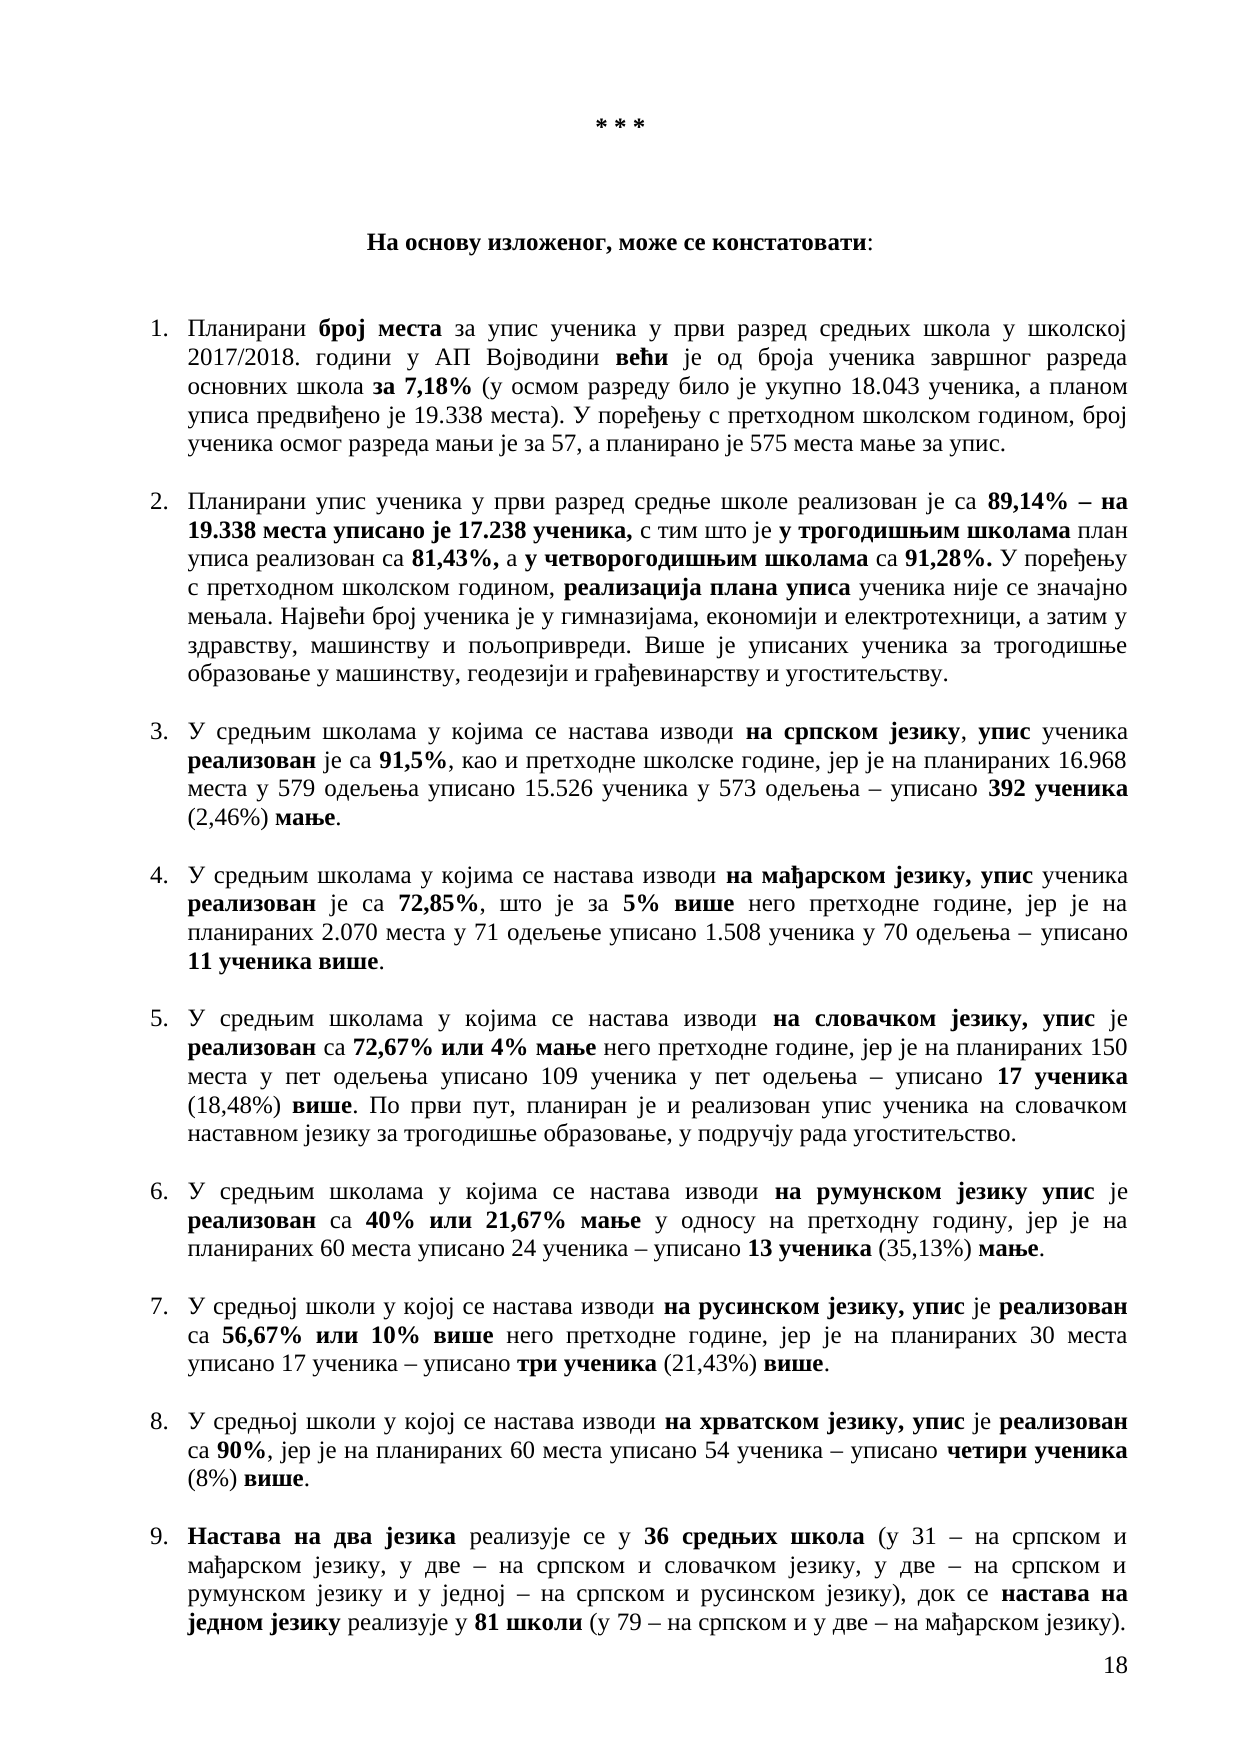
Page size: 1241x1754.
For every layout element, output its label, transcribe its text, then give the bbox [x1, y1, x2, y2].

text На основу изложеног, може се констатовати: [112, 227, 1128, 256]
list У средњој школи у којој се настава изводи на русинском језику, упис је реализован са 56,67% или 10% више него претходне године, јер је на планираних 30 места уписано 17 ученика – уписано три ученика (21,43%) више. [150, 1291, 1128, 1377]
text * * * [112, 112, 1128, 141]
list У средњој школи у којој се настава изводи на хрватском језику, упис је реализован са 90%, јер је на планираних 60 места уписано 54 ученика – уписано четири ученика (8%) више. [150, 1406, 1128, 1492]
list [150, 1521, 1128, 1636]
list У средњим школама у којима се настава изводи на словачком језику, упис је реализован са 72,67% или 4% мање него претходне године, јер је на планираних 150 места у пет одељења уписано 109 ученика у пет одељења – уписано 17 ученика (18,48%) више. По први пут, планиран је и реализован упис ученика на словачком наставном језику за трогодишње образовање, у подручју рада угоститељство. [150, 1003, 1128, 1147]
list Планирани упис ученика у први разред средње школе реализован је са 89,14% – на 19.338 места уписано је 17.238 ученика, с тим што је у трогодишњим школама план уписа реализован са 81,43%, а у четворогодишњим школама са 91,28%. У поређењу с претходном школском годином, реализација плана уписа ученика није се значајно мењала. Највећи број ученика је у гимназијама, економији и електротехници, а затим у здравству, машинству и пољопривреди. Више је уписаних ученика за трогодишње образовање у машинству, геодезији и грађевинарству и угоститељству. [150, 486, 1128, 687]
list У средњим школама у којима се настава изводи на румунском језику упис је реализован са 40% или 21,67% мање у односу на претходну годину, јер је на планираних 60 места уписано 24 ученика – уписано 13 ученика (35,13%) мање. [150, 1176, 1128, 1262]
list Планирани број места за упис ученика у први разред средњих школа у школској 2017/2018. години у АП Војводини већи је од броја ученика завршног разреда основних школа за 7,18% (у осмом разреду било је укупно 18.043 ученика, а планом уписа предвиђено је 19.338 места). У поређењу с претходном школском годином, број ученика осмог разреда мањи је за 57, а планирано је 575 места мање за упис. [150, 313, 1128, 457]
list У средњим школама у којима се настава изводи на мађарском језику, упис ученика реализован је са 72,85%, што је за 5% више него претходне године, јер је на планираних 2.070 места у 71 одељење уписано 1.508 ученика у 70 одељења – уписано 11 ученика више. [150, 860, 1128, 975]
list У средњим школама у којима се настава изводи на српском језику, упис ученика реализован је са 91,5%, као и претходне школске године, јер је на планираних 16.968 места у 579 одељења уписано 15.526 ученика у 573 одељења – уписано 392 ученика (2,46%) мање. [150, 716, 1128, 831]
